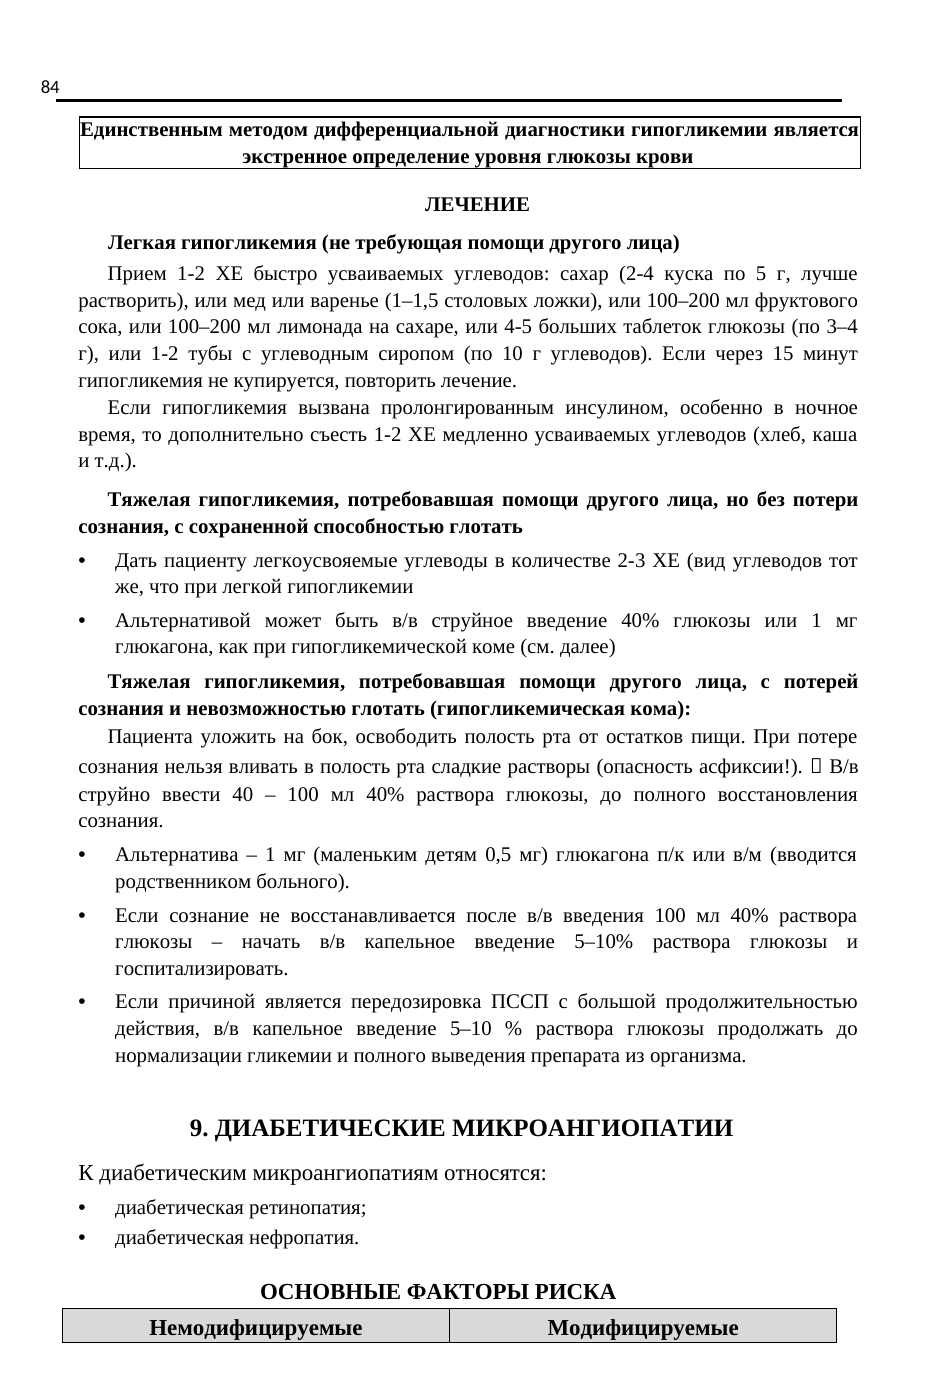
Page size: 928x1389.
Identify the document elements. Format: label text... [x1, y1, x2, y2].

text К диабетическим микроангиопатиям относятся: [78, 1158, 871, 1185]
subtitle ЛЕЧЕНИЕ [89, 192, 865, 216]
text Если гипогликемия вызвана пролонгированным инсулином, особенно в ночное время, то дополнительно съесть 1-2 ХЕ медленно усваиваемых углеводов (хлеб, каша и т.д.). [78, 395, 859, 472]
list Если причиной является передозировка ПССП с большой продолжительностью действия, в/в капельное введение 5–10 % раствора глюкозы продолжать до нормализации гликемии и полного выведения препарата из организма. [78, 989, 859, 1067]
text Прием 1-2 ХЕ быстро усваиваемых углеводов: сахар (2-4 куска по 5 г, лучше растворить), или мед или варенье (1–1,5 столовых ложки), или 100–200 мл фруктового сока, или 100–200 мл лимонада на сахаре, или 4-5 больших таблеток глюкозы (по 3–4 г), или 1-2 тубы с углеводным сиропом (по 10 г углеводов). Если через 15 минут гипогликемия не купируется, повторить лечение. [78, 261, 859, 392]
subtitle ОСНОВНЫЕ ФАКТОРЫ РИСКА [60, 1278, 816, 1304]
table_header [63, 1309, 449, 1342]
text Тяжелая гипогликемия, потребовавшая помощи другого лица, с потерей сознания и невозможностью глотать (гипогликемическая кома): [78, 669, 859, 720]
text Легкая гипогликемия (не требующая помощи другого лица) [107, 230, 859, 254]
text Единственным методом дифференциальной диагностики гипогликемии является экстренное определение уровня глюкозы крови [80, 118, 860, 168]
subtitle 9. ДИАБЕТИЧЕСКИЕ МИКРОАНГИОПАТИИ [59, 1113, 864, 1142]
list диабетическая нефропатия. [78, 1225, 859, 1249]
text Пациента уложить на бок, освободить полость рта от остатков пищи. При потере сознания нельзя вливать в полость рта сладкие растворы (опасность асфиксии!).  В/в струйно ввести 40 – 100 мл 40% раствора глюкозы, до полного восстановления сознания. [78, 723, 859, 832]
text Тяжелая гипогликемия, потребовавшая помощи другого лица, но без потери сознания, с сохраненной способностью глотать [78, 487, 859, 538]
list Альтернатива – 1 мг (маленьким детям 0,5 мг) глюкагона п/к или в/м (вводится родственником больного). [78, 842, 859, 893]
list Дать пациенту легкоусвояемые углеводы в количестве 2-3 ХЕ (вид углеводов тот же, что при легкой гипогликемии [78, 547, 859, 598]
list диабетическая ретинопатия; [78, 1194, 859, 1219]
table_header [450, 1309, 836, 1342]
list Если сознание не восстанавливается после в/в введения 100 мл 40% раствора глюкозы – начать в/в капельное введение 5–10% раствора глюкозы и госпитализировать. [78, 903, 859, 980]
list Альтернативой может быть в/в струйное введение 40% глюкозы или 1 мг глюкагона, как при гипогликемической коме (см. далее) [78, 607, 859, 658]
